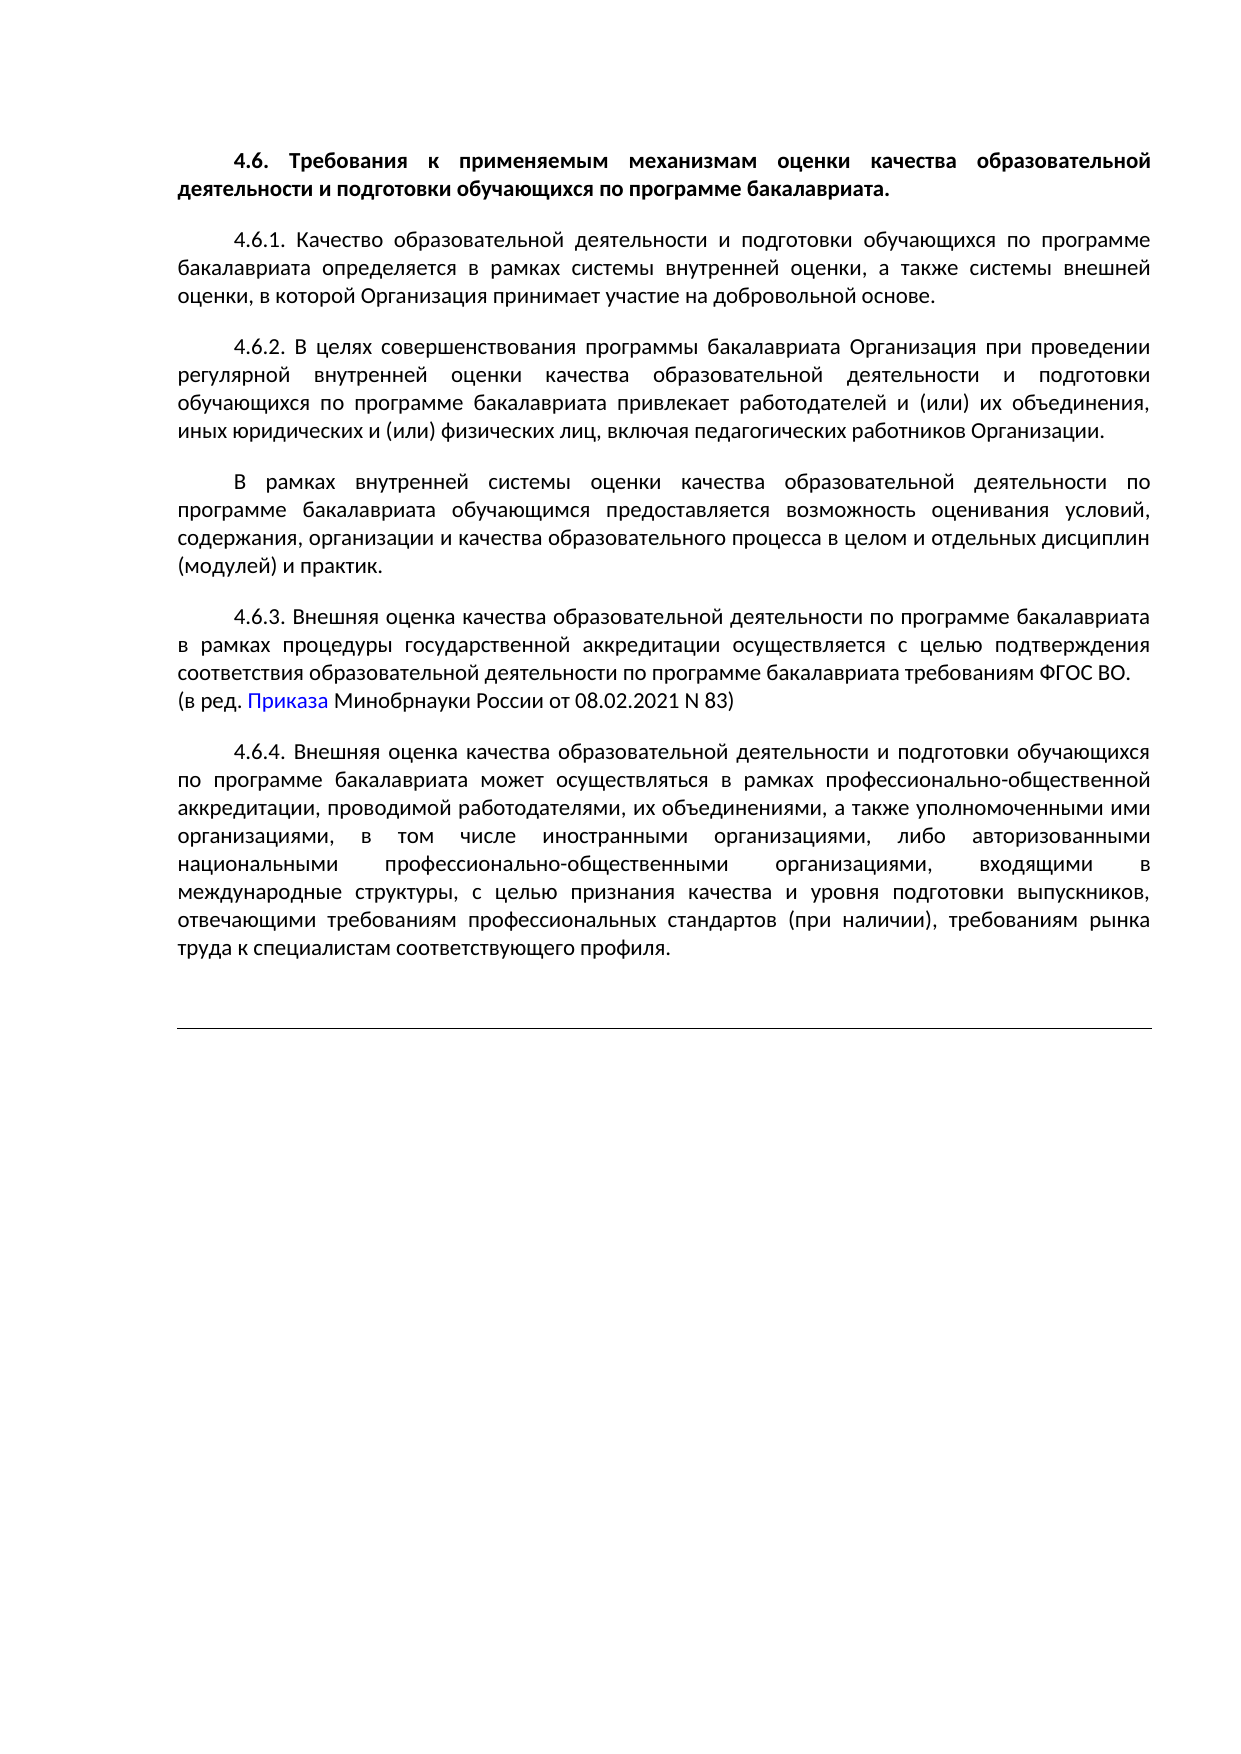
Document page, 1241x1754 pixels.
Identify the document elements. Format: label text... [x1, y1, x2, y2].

text 4.6.1. Качество образовательной деятельности и подготовки обучающихся по программе бакалавриата определяется в рамках системы внутренней оценки, а также системы внешней оценки, в которой Организация принимает участие на добровольной основе. [177, 225, 1152, 309]
text (в ред. Приказа Минобрнауки России от 08.02.2021 N 83) [177, 686, 1152, 714]
text В рамках внутренней системы оценки качества образовательной деятельности по программе бакалавриата обучающимся предоставляется возможность оценивания условий, содержания, организации и качества образовательного процесса в целом и отдельных дисциплин (модулей) и практик. [177, 467, 1152, 579]
text 4.6.3. Внешняя оценка качества образовательной деятельности по программе бакалавриата в рамках процедуры государственной аккредитации осуществляется с целью подтверждения соответствия образовательной деятельности по программе бакалавриата требованиям ФГОС ВО. [177, 602, 1152, 686]
title 4.6. Требования к применяемым механизмам оценки качества образовательной деятельности и подготовки обучающихся по программе бакалавриата. [177, 146, 1152, 202]
text 4.6.2. В целях совершенствования программы бакалавриата Организация при проведении регулярной внутренней оценки качества образовательной деятельности и подготовки обучающихся по программе бакалавриата привлекает работодателей и (или) их объединения, иных юридических и (или) физических лиц, включая педагогических работников Организации. [177, 332, 1152, 444]
text 4.6.4. Внешняя оценка качества образовательной деятельности и подготовки обучающихся по программе бакалавриата может осуществляться в рамках профессионально-общественной аккредитации, проводимой работодателями, их объединениями, а также уполномоченными ими организациями, в том числе иностранными организациями, либо авторизованными национальными профессионально-общественными организациями, входящими в международные структуры, с целью признания качества и уровня подготовки выпускников, отвечающими требованиям профессиональных стандартов (при наличии), требованиям рынка труда к специалистам соответствующего профиля. [177, 737, 1152, 961]
